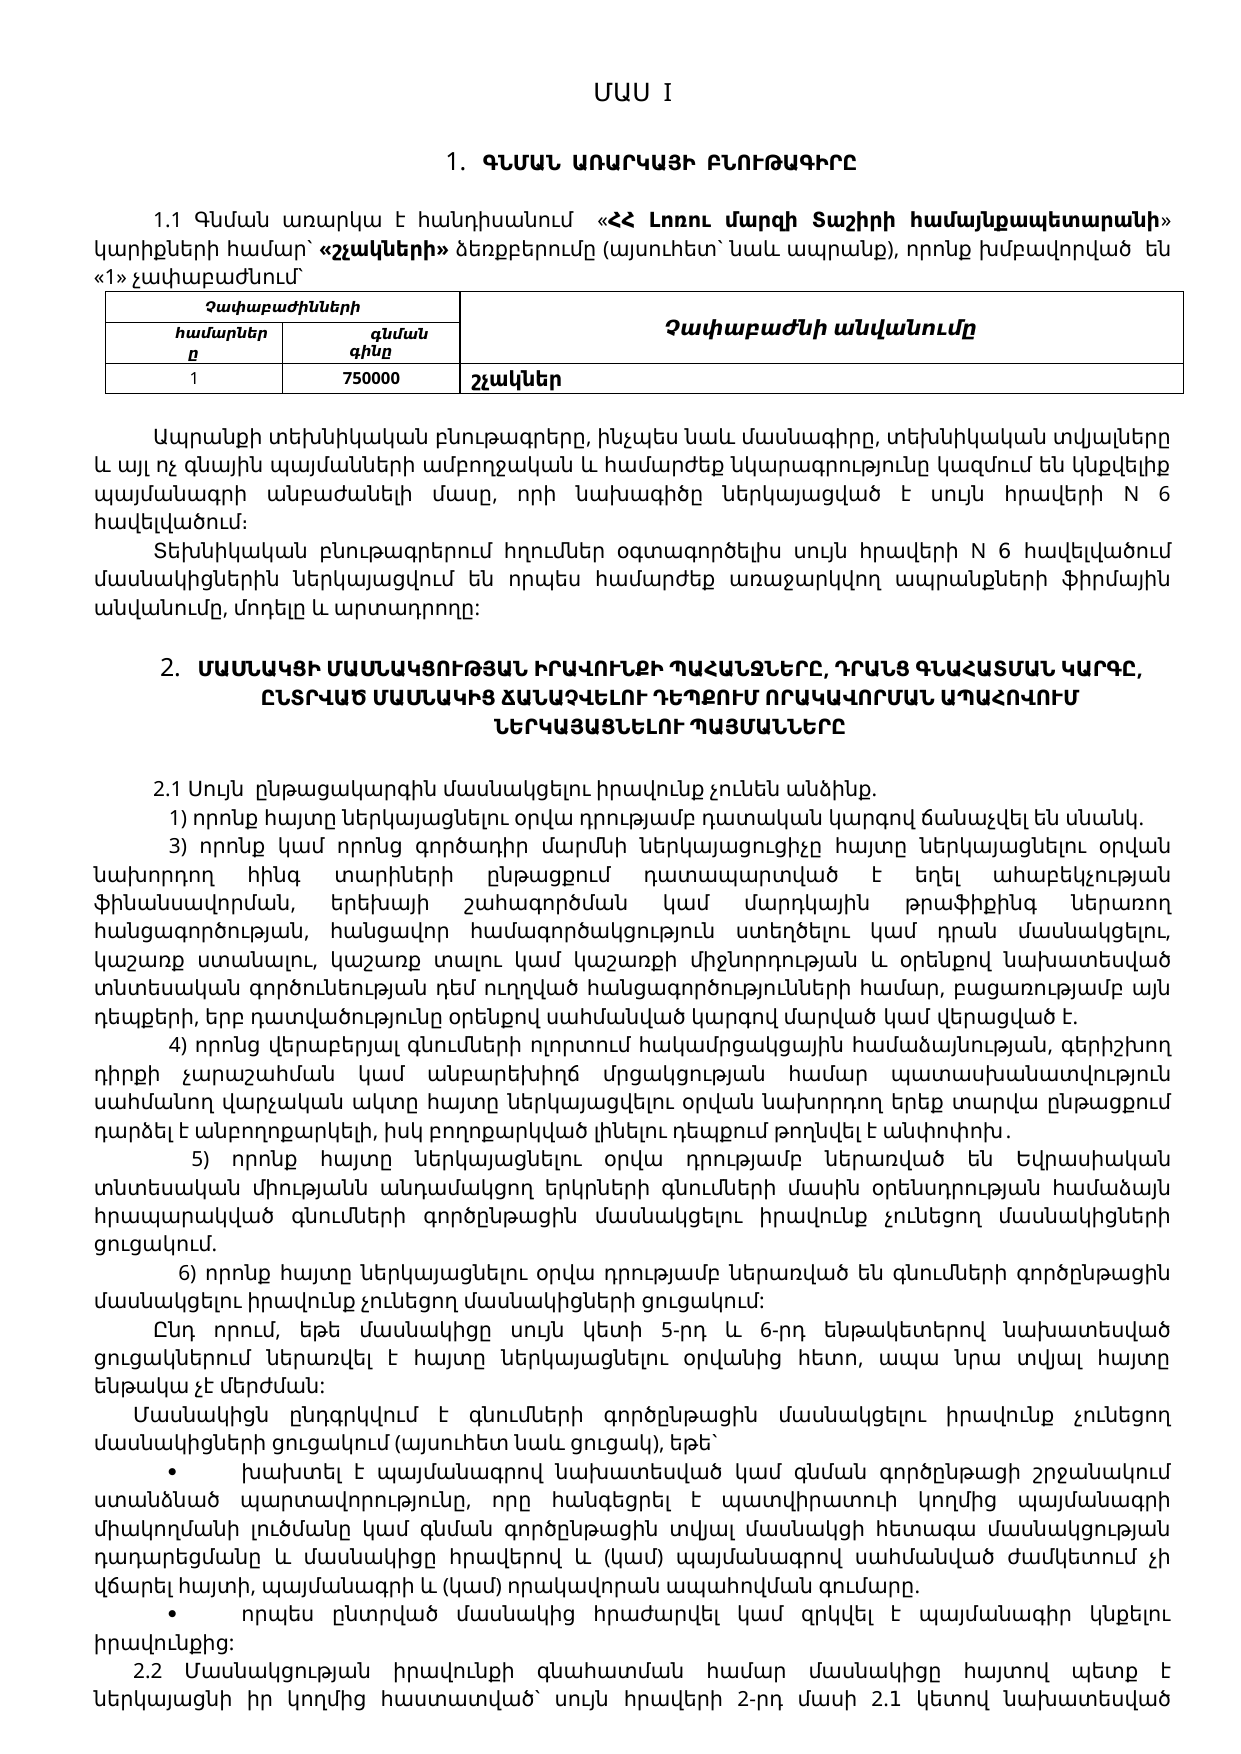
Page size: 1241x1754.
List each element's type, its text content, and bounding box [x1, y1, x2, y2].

text Մասնակիցն ընդգրկվում է գնումների գործընթացին մասնակցելու իրավունք չունեցող մասնակիցների ցուցակում (այսուհետ նաև ցուցակ), եթե` [94, 1400, 1171, 1457]
table_cell շչակներ [461, 364, 1183, 392]
list ՄԱՍՆԱԿՑԻ ՄԱՍՆԱԿՑՈՒԹՅԱՆ ԻՐԱՎՈՒՆՔԻ ՊԱՀԱՆՋՆԵՐԸ, ԴՐԱՆՑ ԳՆԱՀԱՏՄԱՆ ԿԱՐԳԸ, ԸՆՏՐՎԱԾ ՄԱՍՆԱԿԻՑ ՃԱՆԱՉՎԵԼՈՒ ԴԵՊՔՈՒՄ ՈՐԱԿԱՎՈՐՄԱՆ ԱՊԱՀՈՎՈՒՄ ՆԵՐԿԱՅԱՑՆԵԼՈՒ ՊԱՅՄԱՆՆԵՐԸ [131, 649, 1171, 740]
text Ընդ որում, եթե մասնակիցը սույն կետի 5-րդ և 6-րդ ենթակետերով նախատեսված ցուցակներում ներառվել է հայտը ներկայացնելու օրվանից հետո, ապա նրա տվյալ հայտը ենթակա չէ մերժման: [94, 1315, 1171, 1400]
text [94, 1656, 1171, 1713]
text 6) որոնք հայտը ներկայացնելու օրվա դրությամբ ներառված են գնումների գործընթացին մասնակցելու իրավունք չունեցող մասնակիցների ցուցակում: [94, 1258, 1171, 1315]
text 3) որոնք կամ որոնց գործադիր մարմնի ներկայացուցիչը հայտը ներկայացնելու օրվան նախորդող հինգ տարիների ընթացքում դատապարտված է եղել ահաբեկչության ֆինանսավորման, երեխայի շահագործման կամ մարդկային թրաֆիքինգ ներառող հանցագործության, հանցավոր համագործակցություն ստեղծելու կամ դրան մասնակցելու, կաշառք ստանալու, կաշառք տալու կամ կաշառքի միջնորդության և օրենքով նախատեսված տնտեսական գործունեության դեմ ուղղված հանցագործությունների համար, բացառությամբ այն դեպքերի, երբ դատվածությունը օրենքով սահմանված կարգով մարված կամ վերացված է. [94, 831, 1171, 1030]
table_header Չափաբաժինների [106, 292, 459, 322]
list որպես ընտրված մասնակից հրաժարվել կամ զրկվել է պայմանագիր կնքելու իրավունքից: [94, 1599, 1171, 1656]
table_cell գնման գինը [283, 323, 459, 363]
text Տեխնիկական բնութագրերում հղումներ օգտագործելիս սույն հրավերի N 6 հավելվածում մասնակիցներին ներկայացվում են որպես համարժեք առաջարկվող ապրանքների ֆիրմային անվանումը, մոդելը և արտադրողը: [94, 536, 1171, 621]
text 5) որոնք հայտը ներկայացնելու օրվա դրությամբ ներառված են Եվրասիական տնտեսական միությանն անդամակցող երկրների գնումների մասին օրենսդրության համաձայն հրապարակված գնումների գործընթացին մասնակցելու իրավունք չունեցող մասնակիցների ցուցակում. [94, 1144, 1171, 1258]
table_cell 750000 [283, 364, 459, 392]
text 4) որոնց վերաբերյալ գնումների ոլորտում հակամրցակցային համաձայնության, գերիշխող դիրքի չարաշահման կամ անբարեխիղճ մրցակցության համար պատասխանատվություն սահմանող վարչական ակտը հայտը ներկայացվելու օրվան նախորդող երեք տարվա ընթացքում դարձել է անբողոքարկելի, իսկ բողոքարկված լինելու դեպքում թողնվել է անփոփոխ․ [94, 1030, 1171, 1144]
text Ապրանքի տեխնիկական բնութագրերը, ինչպես նաև մասնագիրը, տեխնիկական տվյալները և այլ ոչ գնային պայմանների ամբողջական և համարժեք նկարագրությունը կազմում են կնքվելիք պայմանագրի անբաժանելի մասը, որի նախագիծը ներկայացված է սույն հրավերի N 6 հավելվածում։ [94, 422, 1171, 536]
text 2.1 Սույն ընթացակարգին մասնակցելու իրավունք չունեն անձինք. [94, 774, 1171, 803]
subtitle 1.1 Գնման առարկա է հանդիսանում «ՀՀ Լոռու մարզի Տաշիրի համայնքապետարանի» կարիքների համար` «շչակների» ձեռքբերումը (այսուհետ` նաև ապրանք), որոնք խմբավորված են «1» չափաբաժնում` [94, 206, 1171, 291]
text ՄԱՍ I [94, 75, 1171, 109]
table_cell համարները [106, 323, 282, 363]
list խախտել է պայմանագրով նախատեսված կամ գնման գործընթացի շրջանակում ստանձնած պարտավորությունը, որը հանգեցրել է պատվիրատուի կողմից պայմանագրի միակողմանի լուծմանը կամ գնման գործընթացին տվյալ մասնակցի հետագա մասնակցության դադարեցմանը և մասնակիցը հրավերով և (կամ) պայմանագրով սահմանված ժամկետում չի վճարել հայտի, պայմանագրի և (կամ) որակավորան ապահովման գումարը. [94, 1457, 1171, 1599]
table_header Չափաբաժնի անվանումը [461, 292, 1183, 363]
text 1) որոնք հայտը ներկայացնելու օրվա դրությամբ դատական կարգով ճանաչվել են սնանկ. [94, 803, 1171, 831]
table_cell 1 [106, 364, 282, 392]
list ԳՆՄԱՆ ԱՌԱՐԿԱՅԻ ԲՆՈՒԹԱԳԻՐԸ [131, 143, 1171, 177]
